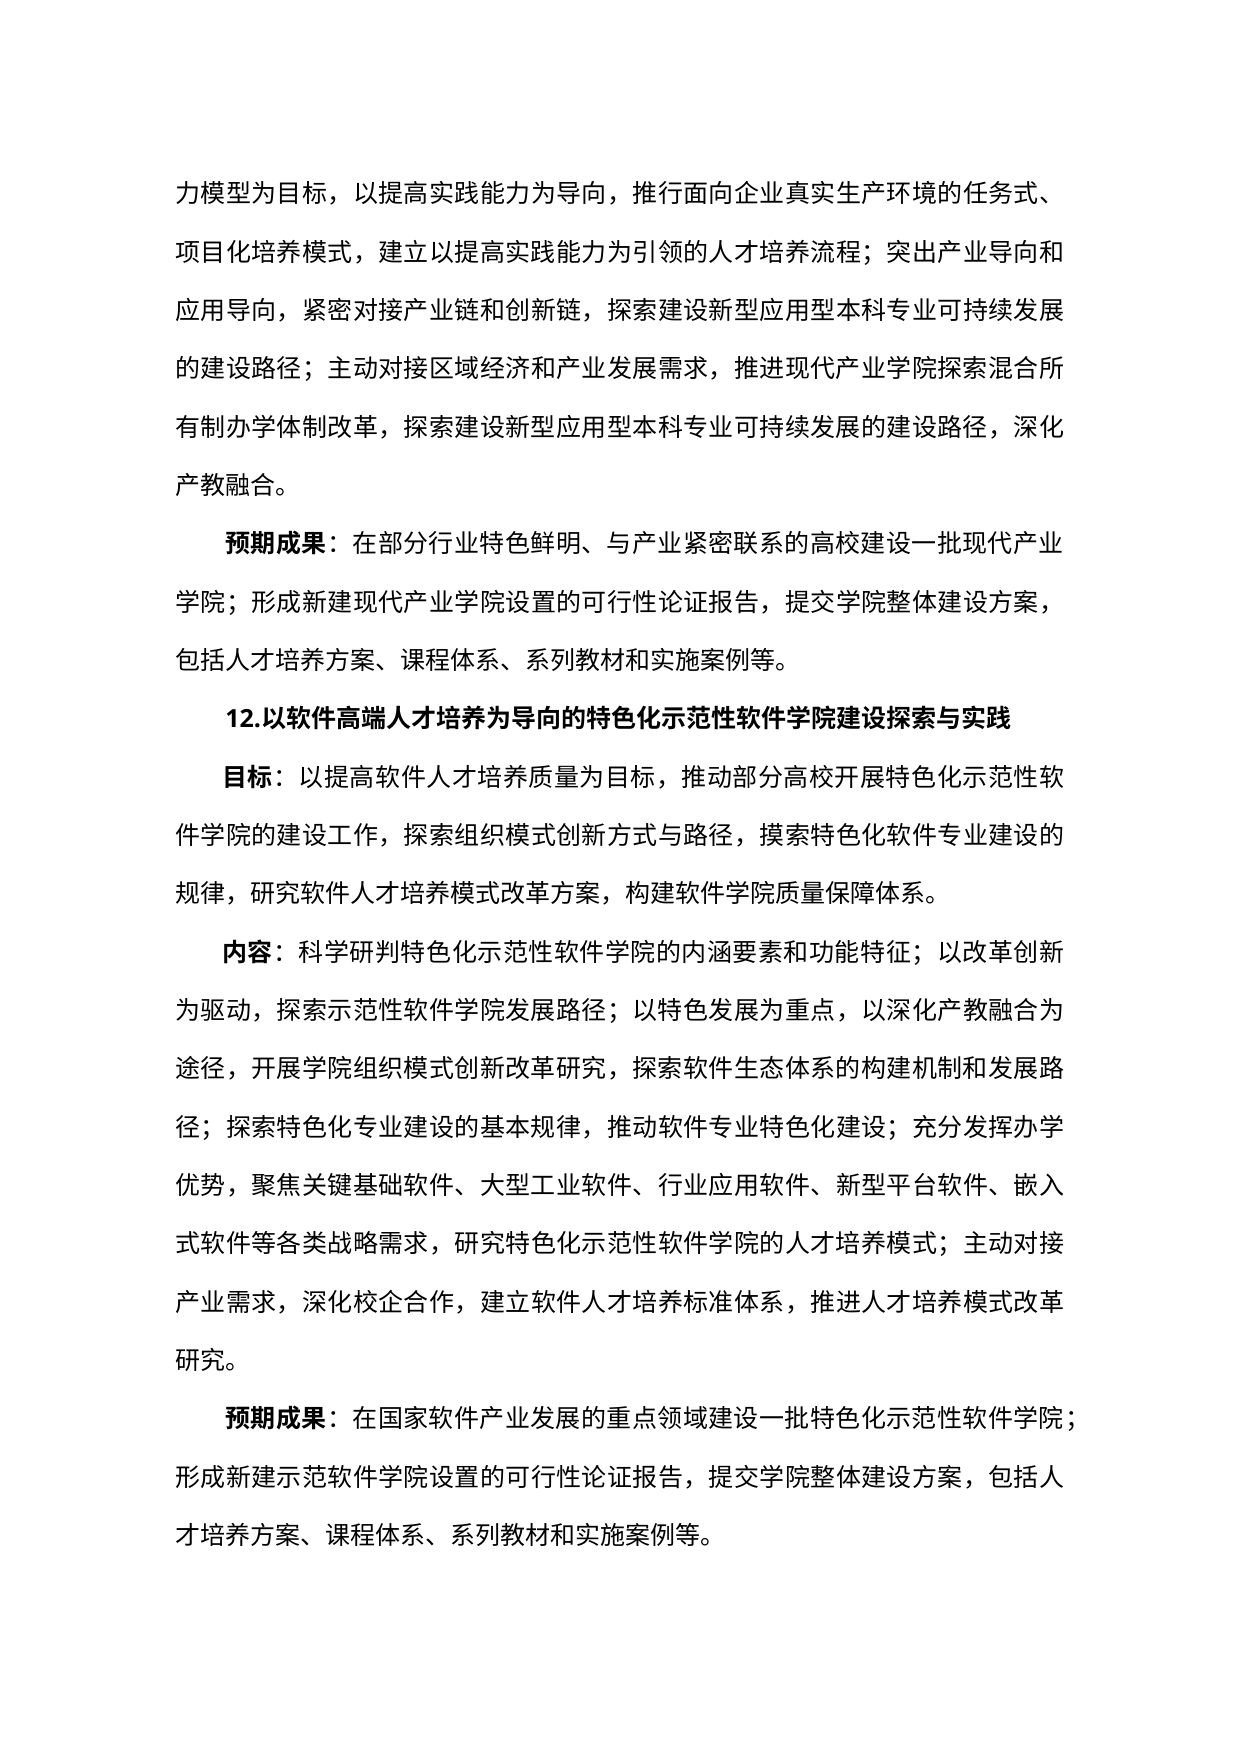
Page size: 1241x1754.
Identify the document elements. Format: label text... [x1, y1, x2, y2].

text 预期成果：在部分行业特色鲜明、与产业紧密联系的高校建设一批现代产业学院；形成新建现代产业学院设置的可行性论证报告，提交学院整体建设方案，包括人才培养方案、课程体系、系列教材和实施案例等。 [175, 506, 1065, 681]
text 内容：科学研判特色化示范性软件学院的内涵要素和功能特征；以改革创新为驱动，探索示范性软件学院发展路径；以特色发展为重点，以深化产教融合为途径，开展学院组织模式创新改革研究，探索软件生态体系的构建机制和发展路径；探索特色化专业建设的基本规律，推动软件专业特色化建设；充分发挥办学优势，聚焦关键基础软件、大型工业软件、行业应用软件、新型平台软件、嵌入式软件等各类战略需求，研究特色化示范性软件学院的人才培养模式；主动对接产业需求，深化校企合作，建立软件人才培养标准体系，推进人才培养模式改革研究。 [175, 914, 1065, 1381]
text 12.以软件高端人才培养为导向的特色化示范性软件学院建设探索与实践 [175, 681, 1065, 739]
text 预期成果：在国家软件产业发展的重点领域建设一批特色化示范性软件学院；形成新建示范软件学院设置的可行性论证报告，提交学院整体建设方案，包括人才培养方案、课程体系、系列教材和实施案例等。 [175, 1381, 1065, 1556]
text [175, 156, 1065, 506]
text 目标：以提高软件人才培养质量为目标，推动部分高校开展特色化示范性软件学院的建设工作，探索组织模式创新方式与路径，摸索特色化软件专业建设的规律，研究软件人才培养模式改革方案，构建软件学院质量保障体系。 [175, 739, 1065, 914]
